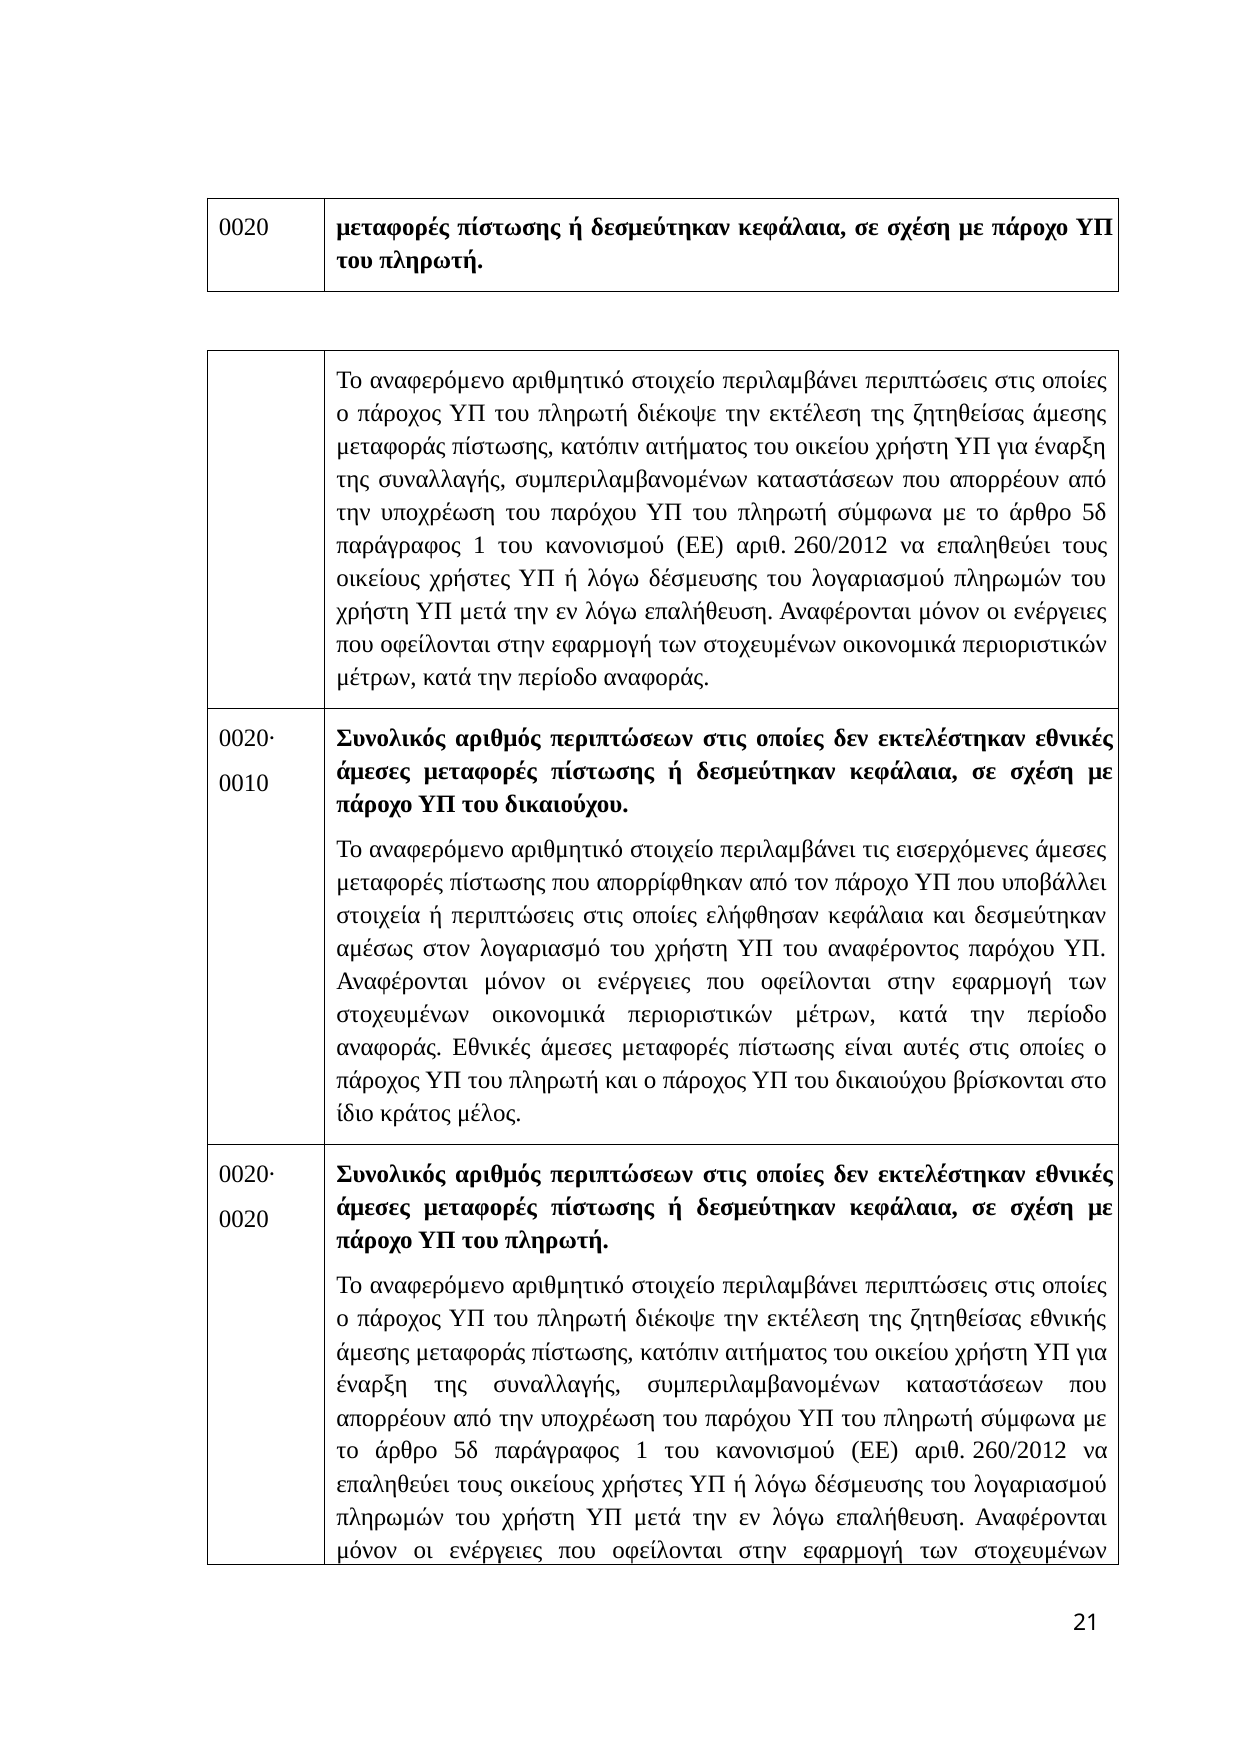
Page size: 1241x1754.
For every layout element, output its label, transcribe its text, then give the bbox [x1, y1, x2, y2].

table_cell 0020· 0020 [208, 1145, 324, 1563]
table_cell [325, 199, 1118, 291]
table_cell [325, 1145, 1118, 1563]
table_cell Συνολικός αριθμός περιπτώσεων στις οποίες δεν εκτελέστηκαν εθνικές άμεσες μεταφορές πίστωσης ή δεσμεύτηκαν κεφάλαια, σε σχέση με πάροχο ΥΠ του δικαιούχου. Το αναφερόμενο αριθμητικό στοιχείο περιλαμβάνει τις εισερχόμενες άμεσες μεταφορές πίστωσης που απορρίφθηκαν από τον πάροχο ΥΠ που υποβάλλει στοιχεία ή περιπτώσεις στις οποίες ελήφθησαν κεφάλαια και δεσμεύτηκαν αμέσως στον λογαριασμό του χρήστη ΥΠ του αναφέροντος παρόχου ΥΠ. Αναφέρονται μόνον οι ενέργειες που οφείλονται στην εφαρμογή των στοχευμένων οικονομικά περιοριστικών μέτρων, κατά την περίοδο αναφοράς. Εθνικές άμεσες μεταφορές πίστωσης είναι αυτές στις οποίες ο πάροχος ΥΠ του πληρωτή και ο πάροχος ΥΠ του δικαιούχου βρίσκονται στο ίδιο κράτος μέλος. [325, 709, 1118, 1144]
table_header [208, 351, 324, 708]
table_cell 0020· 0010 [208, 709, 324, 1144]
table_cell 0010· 0020 [208, 199, 324, 291]
table_header Το αναφερόμενο αριθμητικό στοιχείο περιλαμβάνει περιπτώσεις στις οποίες ο πάροχος ΥΠ του πληρωτή διέκοψε την εκτέλεση της ζητηθείσας άμεσης μεταφοράς πίστωσης, κατόπιν αιτήματος του οικείου χρήστη ΥΠ για έναρξη της συναλλαγής, συμπεριλαμβανομένων καταστάσεων που απορρέουν από την υποχρέωση του παρόχου ΥΠ του πληρωτή σύμφωνα με το άρθρο 5δ παράγραφος 1 του κανονισμού (ΕΕ) αριθ. 260/2012 να επαληθεύει τους οικείους χρήστες ΥΠ ή λόγω δέσμευσης του λογαριασμού πληρωμών του χρήστη ΥΠ μετά την εν λόγω επαλήθευση. Αναφέρονται μόνον οι ενέργειες που οφείλονται στην εφαρμογή των στοχευμένων οικονομικά περιοριστικών μέτρων, κατά την περίοδο αναφοράς. [325, 351, 1118, 708]
